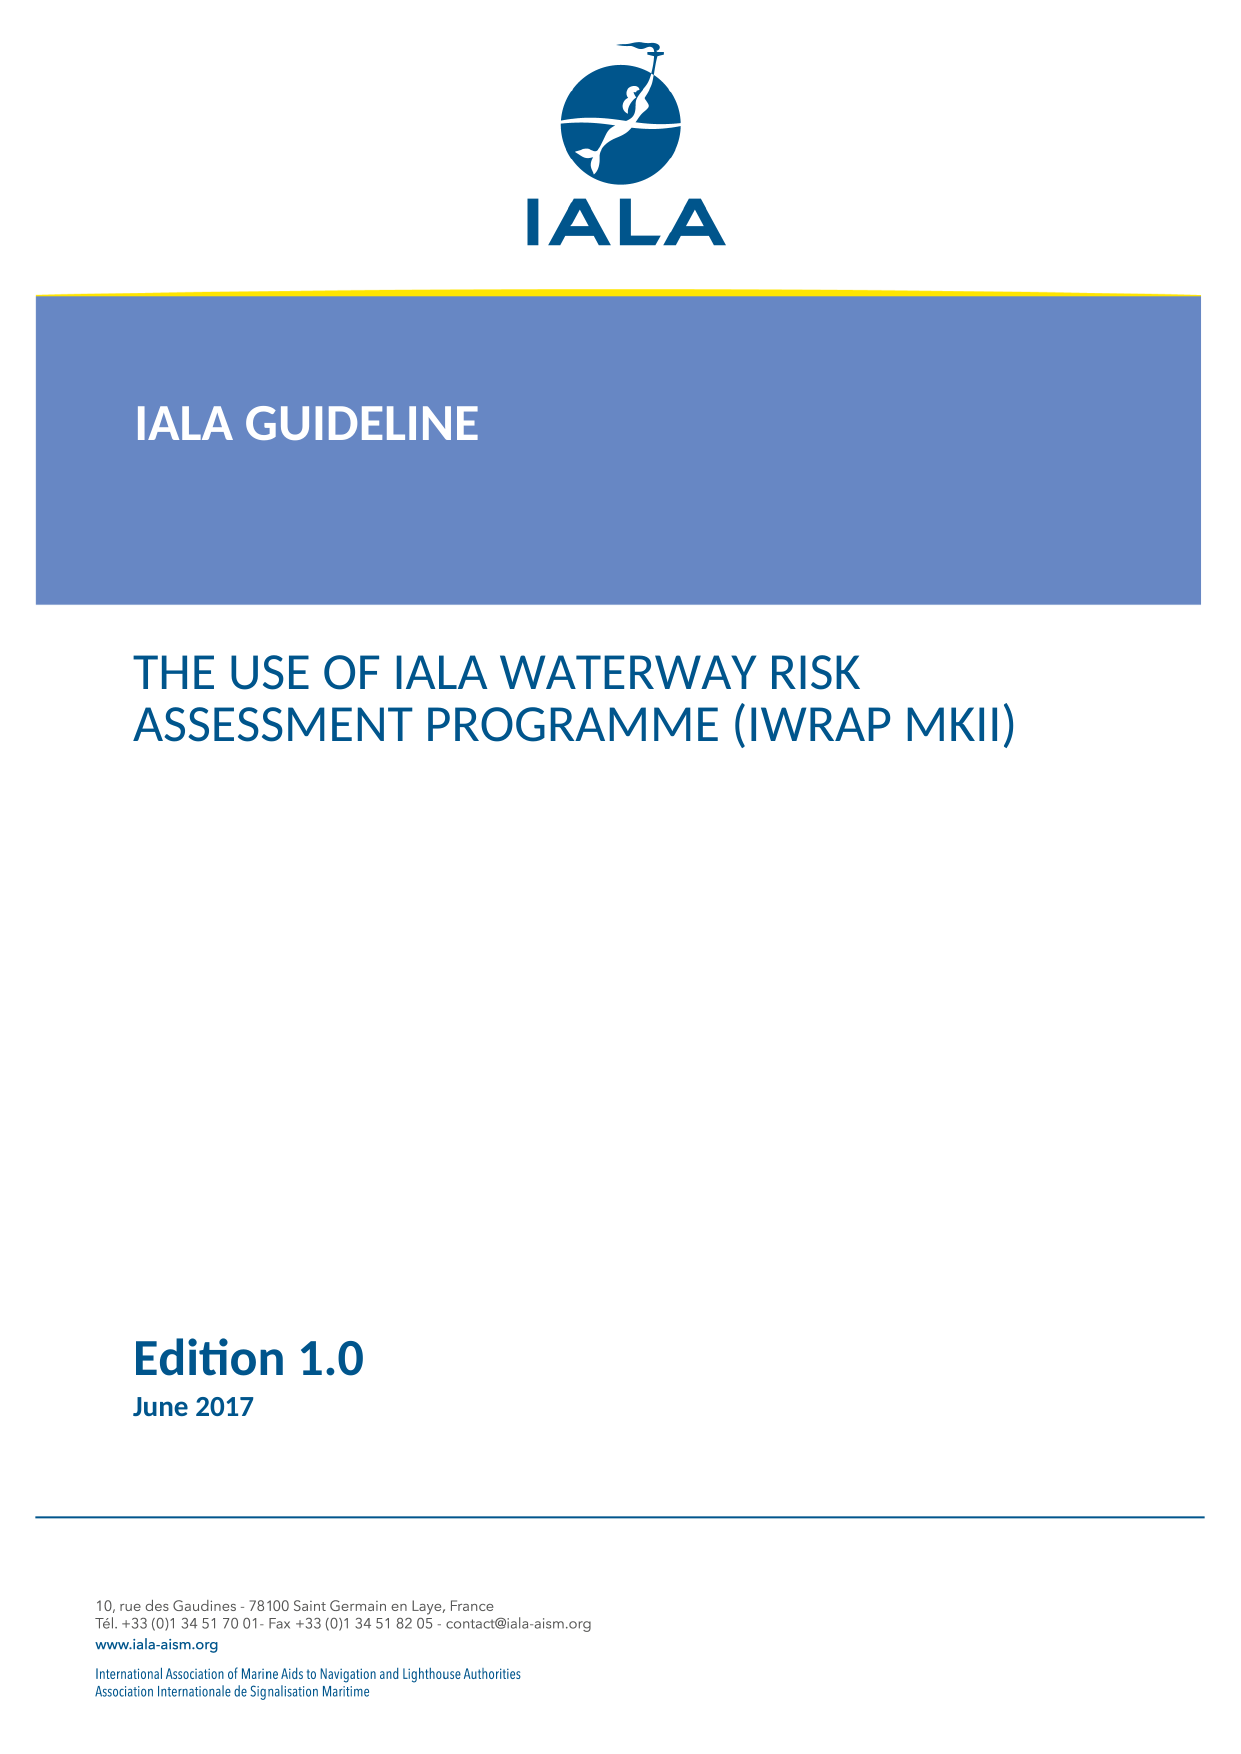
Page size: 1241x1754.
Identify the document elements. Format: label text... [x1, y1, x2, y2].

text the use of IALA Waterway risk assessment programme (IWRAP MkII) [133, 647, 1107, 752]
table_header IALA Guideline [40, 272, 1014, 579]
text June 2017 [133, 1388, 1107, 1424]
picture [0, 31, 1240, 616]
picture [89, 1595, 622, 1714]
text Edition 1.0 [133, 1324, 1107, 1388]
